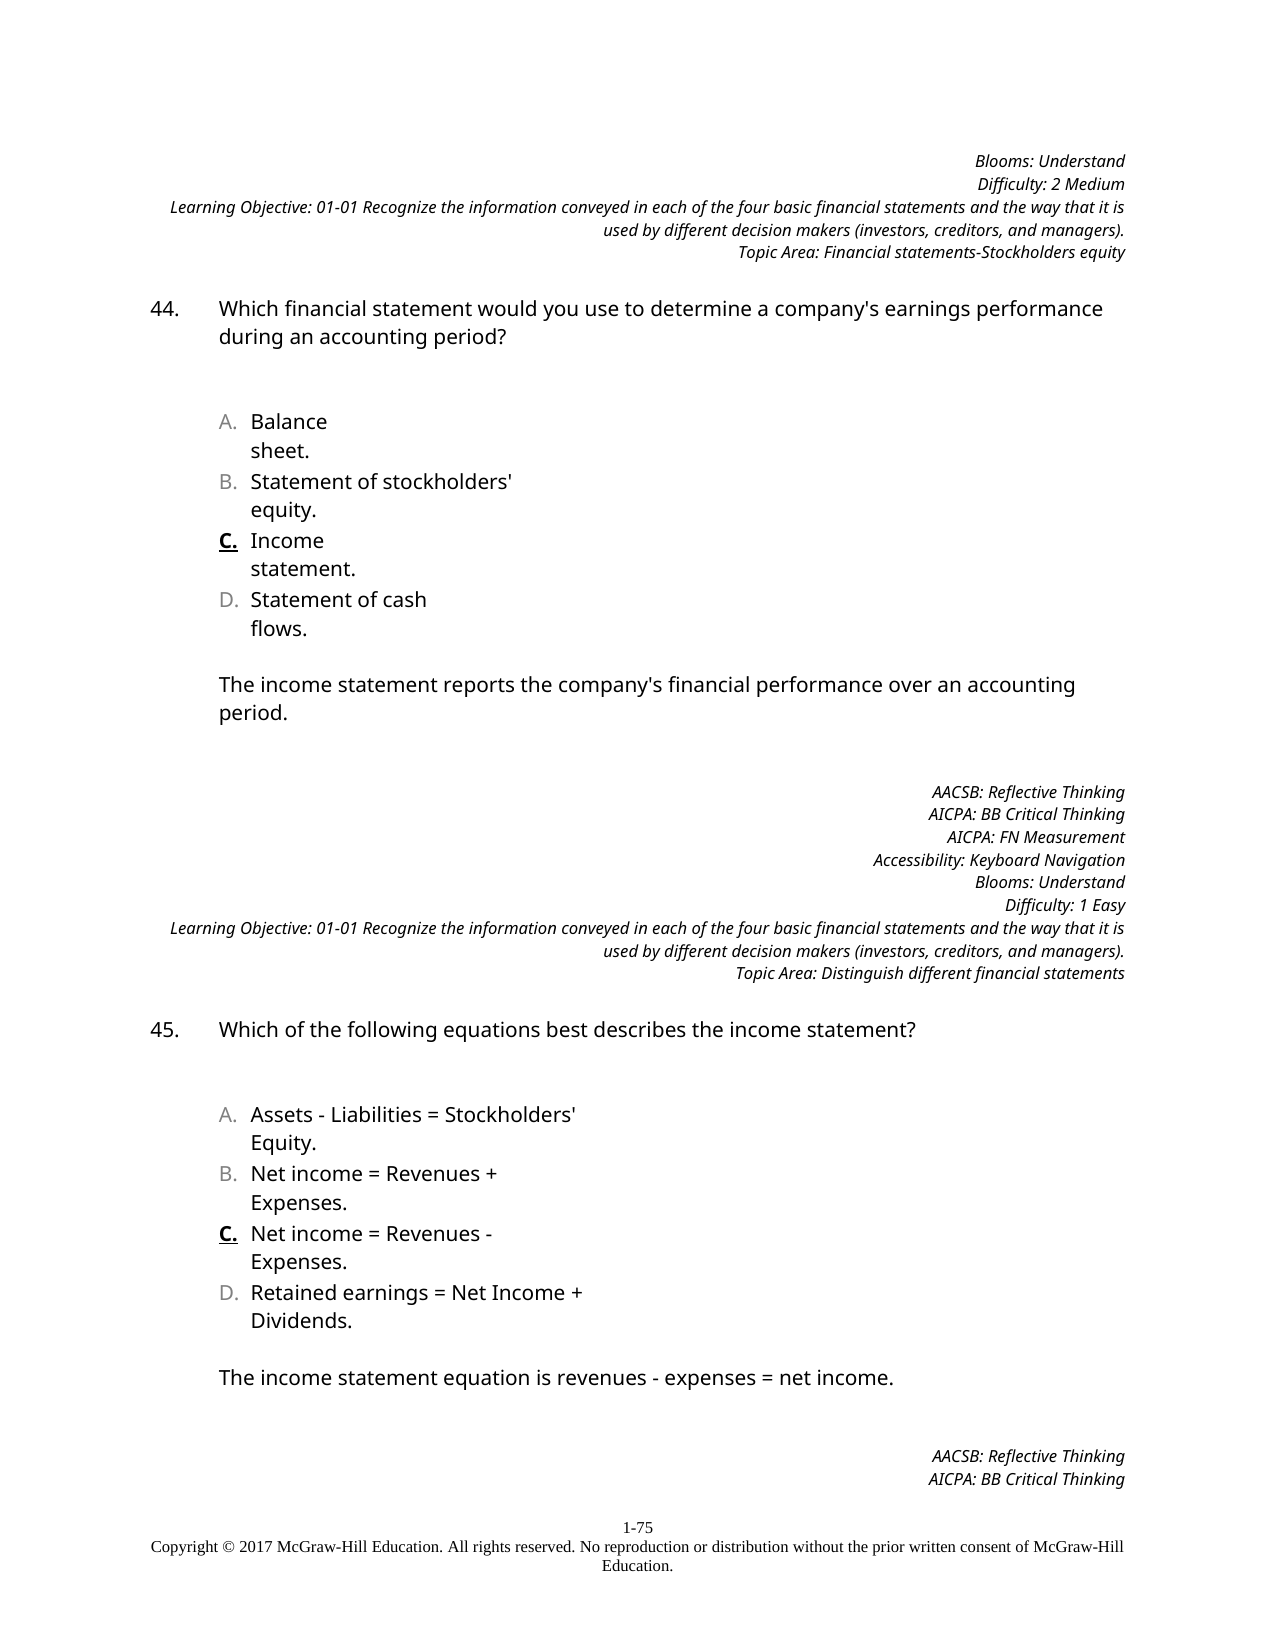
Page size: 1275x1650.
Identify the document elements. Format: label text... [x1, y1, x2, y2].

table_header 44. [150, 294, 218, 755]
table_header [150, 1444, 1125, 1490]
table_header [150, 150, 1125, 292]
table_header Which financial statement would you use to determine a company's earnings performance during an accounting period? The income statement reports the company's financial performance over an accounting period. [219, 294, 1125, 755]
table_header Which of the following equations best describes the income statement? The income statement equation is revenues - expenses = net income. [219, 1015, 1125, 1419]
table_header AACSB: Reflective Thinking AICPA: BB Critical Thinking AICPA: FN Measurement Accessibility: Keyboard Navigation Blooms: Understand Difficulty: 1 Easy Learning Objective: 01-01 Recognize the information conveyed in each of the four basic financial statements and the way that it is used by different decision makers (investors, creditors, and managers). Topic Area: Distinguish different financial statements [150, 780, 1125, 1013]
table_header 45. [150, 1015, 218, 1419]
